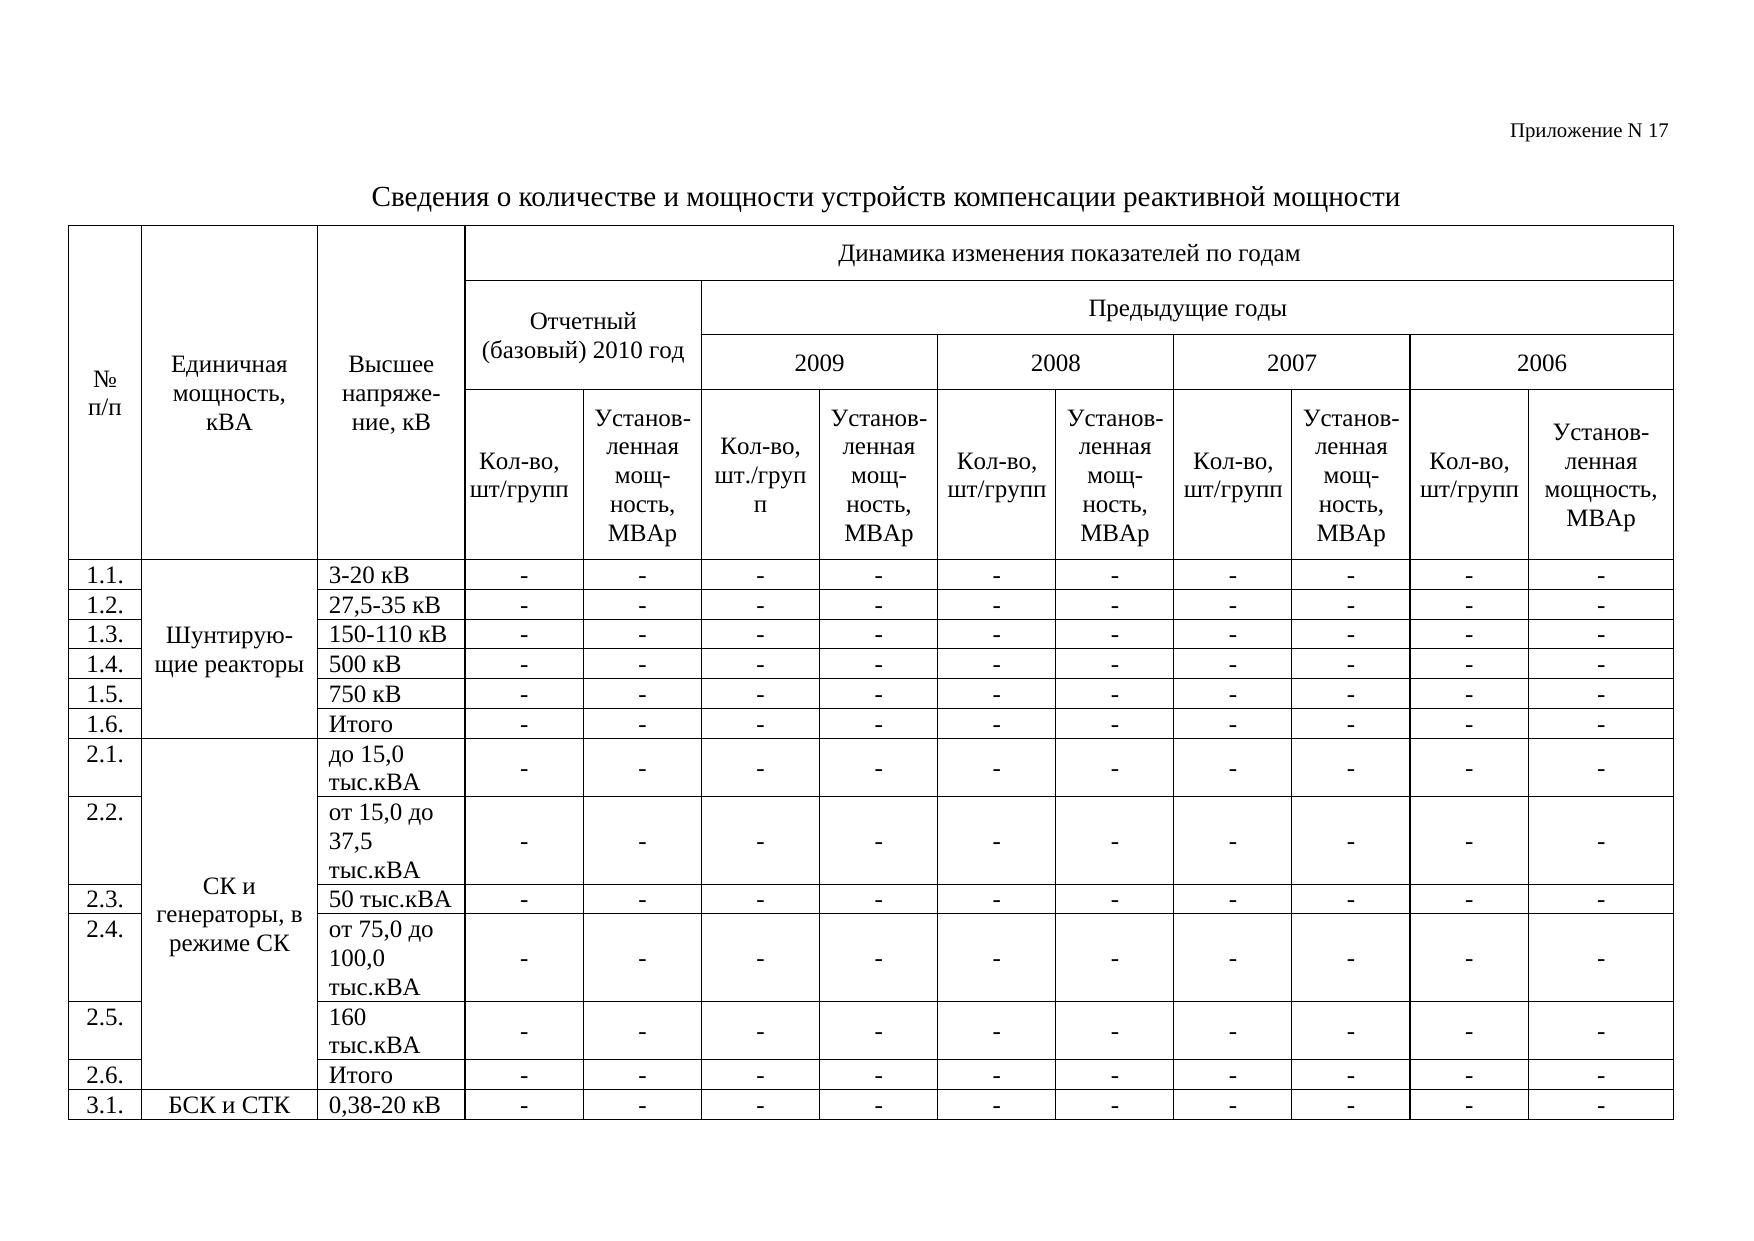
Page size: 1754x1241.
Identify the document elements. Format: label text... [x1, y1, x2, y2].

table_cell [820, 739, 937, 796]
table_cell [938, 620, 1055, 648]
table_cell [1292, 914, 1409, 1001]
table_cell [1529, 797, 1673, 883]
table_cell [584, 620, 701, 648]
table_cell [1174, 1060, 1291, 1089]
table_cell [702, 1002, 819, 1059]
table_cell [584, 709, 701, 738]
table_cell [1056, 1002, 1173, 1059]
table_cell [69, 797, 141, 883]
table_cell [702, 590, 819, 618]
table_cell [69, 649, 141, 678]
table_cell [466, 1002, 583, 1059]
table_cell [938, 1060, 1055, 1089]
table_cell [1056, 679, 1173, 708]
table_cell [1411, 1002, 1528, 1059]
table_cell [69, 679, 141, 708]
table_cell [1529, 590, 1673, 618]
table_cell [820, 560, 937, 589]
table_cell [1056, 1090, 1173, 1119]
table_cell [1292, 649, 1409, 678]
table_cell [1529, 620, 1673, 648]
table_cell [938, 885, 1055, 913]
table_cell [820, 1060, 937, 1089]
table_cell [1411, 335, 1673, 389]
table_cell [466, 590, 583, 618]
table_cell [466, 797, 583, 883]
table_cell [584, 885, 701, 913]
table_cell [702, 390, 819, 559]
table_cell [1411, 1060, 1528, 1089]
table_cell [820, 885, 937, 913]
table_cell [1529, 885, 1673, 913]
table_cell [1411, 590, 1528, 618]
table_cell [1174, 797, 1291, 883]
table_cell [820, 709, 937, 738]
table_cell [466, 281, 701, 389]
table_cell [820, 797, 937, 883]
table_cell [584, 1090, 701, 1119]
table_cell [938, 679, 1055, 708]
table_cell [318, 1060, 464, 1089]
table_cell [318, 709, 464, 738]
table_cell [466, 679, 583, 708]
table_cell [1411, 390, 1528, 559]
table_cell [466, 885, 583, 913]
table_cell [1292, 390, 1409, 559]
text Сведения о количестве и мощности устройств компенсации реактивной мощности [74, 179, 1669, 212]
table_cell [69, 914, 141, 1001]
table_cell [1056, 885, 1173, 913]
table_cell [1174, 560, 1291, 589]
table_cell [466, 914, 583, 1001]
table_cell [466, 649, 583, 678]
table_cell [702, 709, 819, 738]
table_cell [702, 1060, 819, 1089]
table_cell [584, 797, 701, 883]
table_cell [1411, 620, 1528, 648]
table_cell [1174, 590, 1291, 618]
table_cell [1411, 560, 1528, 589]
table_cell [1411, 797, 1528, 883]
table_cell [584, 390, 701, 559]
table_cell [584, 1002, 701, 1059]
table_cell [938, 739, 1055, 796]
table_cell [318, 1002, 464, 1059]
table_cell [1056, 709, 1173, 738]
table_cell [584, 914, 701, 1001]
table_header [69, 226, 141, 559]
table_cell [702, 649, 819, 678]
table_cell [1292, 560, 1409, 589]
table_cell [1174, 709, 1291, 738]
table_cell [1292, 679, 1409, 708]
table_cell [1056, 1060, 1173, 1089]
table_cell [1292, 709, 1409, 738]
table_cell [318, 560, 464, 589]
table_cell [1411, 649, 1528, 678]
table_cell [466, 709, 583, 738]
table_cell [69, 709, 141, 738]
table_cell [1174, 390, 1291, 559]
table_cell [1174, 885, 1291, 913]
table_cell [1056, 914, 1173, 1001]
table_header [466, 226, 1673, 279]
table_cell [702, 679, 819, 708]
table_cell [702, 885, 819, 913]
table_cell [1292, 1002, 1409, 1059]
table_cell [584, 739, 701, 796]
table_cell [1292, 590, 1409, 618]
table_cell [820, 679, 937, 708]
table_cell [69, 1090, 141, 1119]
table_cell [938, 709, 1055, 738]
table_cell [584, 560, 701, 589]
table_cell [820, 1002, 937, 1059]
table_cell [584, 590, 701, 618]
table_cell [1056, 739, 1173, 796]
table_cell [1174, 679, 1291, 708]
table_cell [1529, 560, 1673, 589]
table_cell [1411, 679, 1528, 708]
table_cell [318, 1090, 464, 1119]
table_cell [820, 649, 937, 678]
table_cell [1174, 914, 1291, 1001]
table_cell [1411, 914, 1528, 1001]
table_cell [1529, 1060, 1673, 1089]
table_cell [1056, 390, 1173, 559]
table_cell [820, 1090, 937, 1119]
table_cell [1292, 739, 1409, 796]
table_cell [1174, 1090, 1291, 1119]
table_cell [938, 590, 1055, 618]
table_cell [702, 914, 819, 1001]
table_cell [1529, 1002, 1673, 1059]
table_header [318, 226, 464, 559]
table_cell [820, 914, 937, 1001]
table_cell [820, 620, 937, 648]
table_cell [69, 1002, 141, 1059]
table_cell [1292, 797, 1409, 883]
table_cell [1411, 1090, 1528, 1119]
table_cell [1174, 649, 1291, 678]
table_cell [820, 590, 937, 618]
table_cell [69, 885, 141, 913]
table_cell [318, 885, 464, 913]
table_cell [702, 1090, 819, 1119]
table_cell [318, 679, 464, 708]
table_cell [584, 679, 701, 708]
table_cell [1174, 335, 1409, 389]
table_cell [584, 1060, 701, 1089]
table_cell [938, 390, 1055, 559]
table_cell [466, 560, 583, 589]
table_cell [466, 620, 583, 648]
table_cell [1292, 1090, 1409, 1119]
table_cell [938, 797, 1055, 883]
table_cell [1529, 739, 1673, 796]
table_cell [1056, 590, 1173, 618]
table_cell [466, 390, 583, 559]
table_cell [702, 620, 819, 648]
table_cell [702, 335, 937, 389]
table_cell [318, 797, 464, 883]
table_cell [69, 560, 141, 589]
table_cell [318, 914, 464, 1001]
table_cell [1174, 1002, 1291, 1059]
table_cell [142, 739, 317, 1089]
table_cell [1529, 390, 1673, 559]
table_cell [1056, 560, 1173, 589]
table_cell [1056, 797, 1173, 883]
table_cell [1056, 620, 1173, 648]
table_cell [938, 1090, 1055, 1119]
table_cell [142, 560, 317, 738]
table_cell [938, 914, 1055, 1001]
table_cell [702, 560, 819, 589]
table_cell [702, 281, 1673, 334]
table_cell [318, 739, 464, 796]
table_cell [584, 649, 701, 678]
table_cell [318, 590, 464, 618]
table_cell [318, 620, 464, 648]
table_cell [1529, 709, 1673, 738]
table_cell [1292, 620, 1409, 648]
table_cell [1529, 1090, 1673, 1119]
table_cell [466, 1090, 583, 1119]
text Приложение N 17 [161, 118, 1669, 142]
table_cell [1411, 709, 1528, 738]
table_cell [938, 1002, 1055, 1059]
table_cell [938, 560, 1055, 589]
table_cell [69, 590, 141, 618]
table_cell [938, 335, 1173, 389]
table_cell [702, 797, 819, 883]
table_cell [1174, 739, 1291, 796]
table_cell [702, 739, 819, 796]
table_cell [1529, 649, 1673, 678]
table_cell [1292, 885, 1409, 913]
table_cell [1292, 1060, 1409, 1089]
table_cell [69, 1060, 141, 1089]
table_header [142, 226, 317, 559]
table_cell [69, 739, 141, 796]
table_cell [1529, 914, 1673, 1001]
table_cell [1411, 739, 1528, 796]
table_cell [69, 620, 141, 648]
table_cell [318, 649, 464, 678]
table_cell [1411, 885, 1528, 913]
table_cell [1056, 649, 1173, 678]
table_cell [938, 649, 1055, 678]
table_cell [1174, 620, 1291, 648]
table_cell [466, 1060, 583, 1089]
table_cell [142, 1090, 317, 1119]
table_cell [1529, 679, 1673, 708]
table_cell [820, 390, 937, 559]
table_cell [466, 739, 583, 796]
